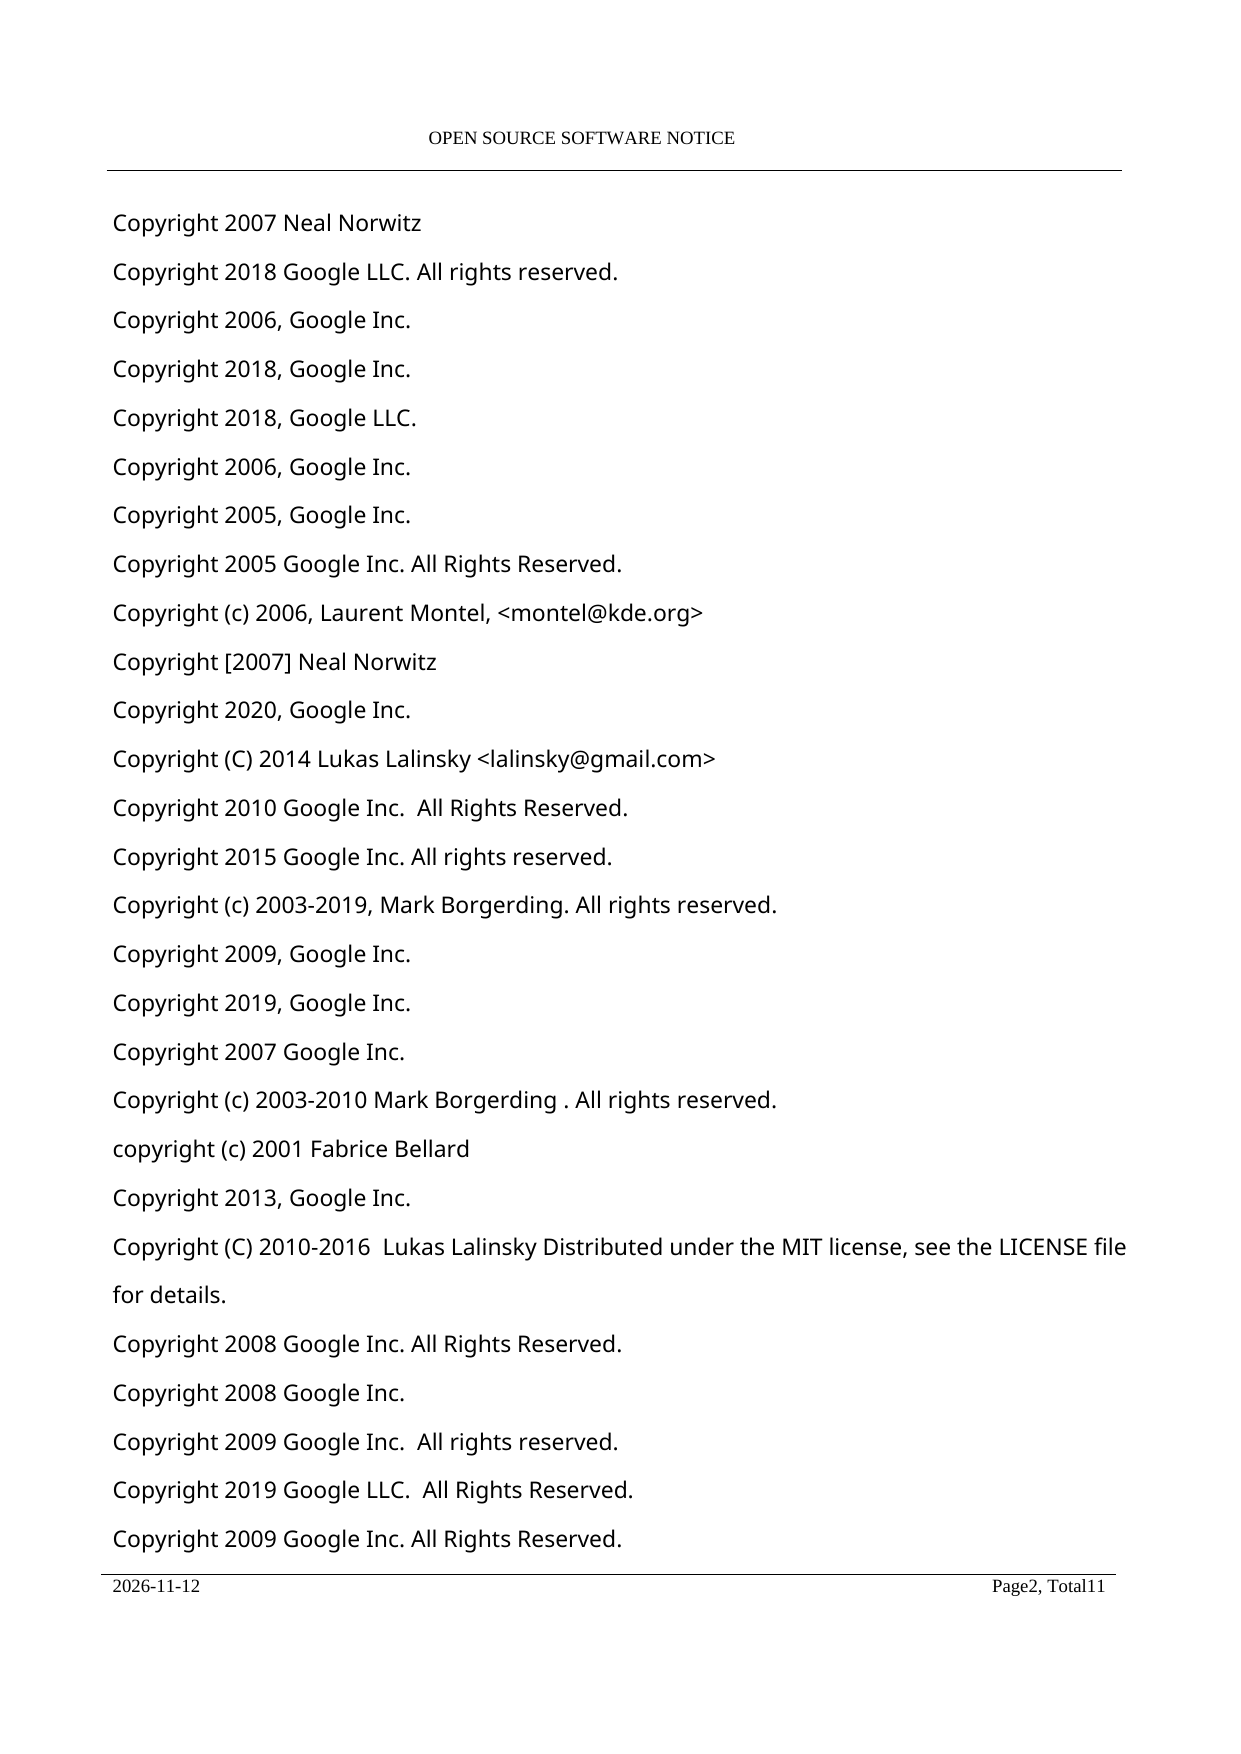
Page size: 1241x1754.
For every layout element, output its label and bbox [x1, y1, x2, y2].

text [112, 206, 1128, 1555]
